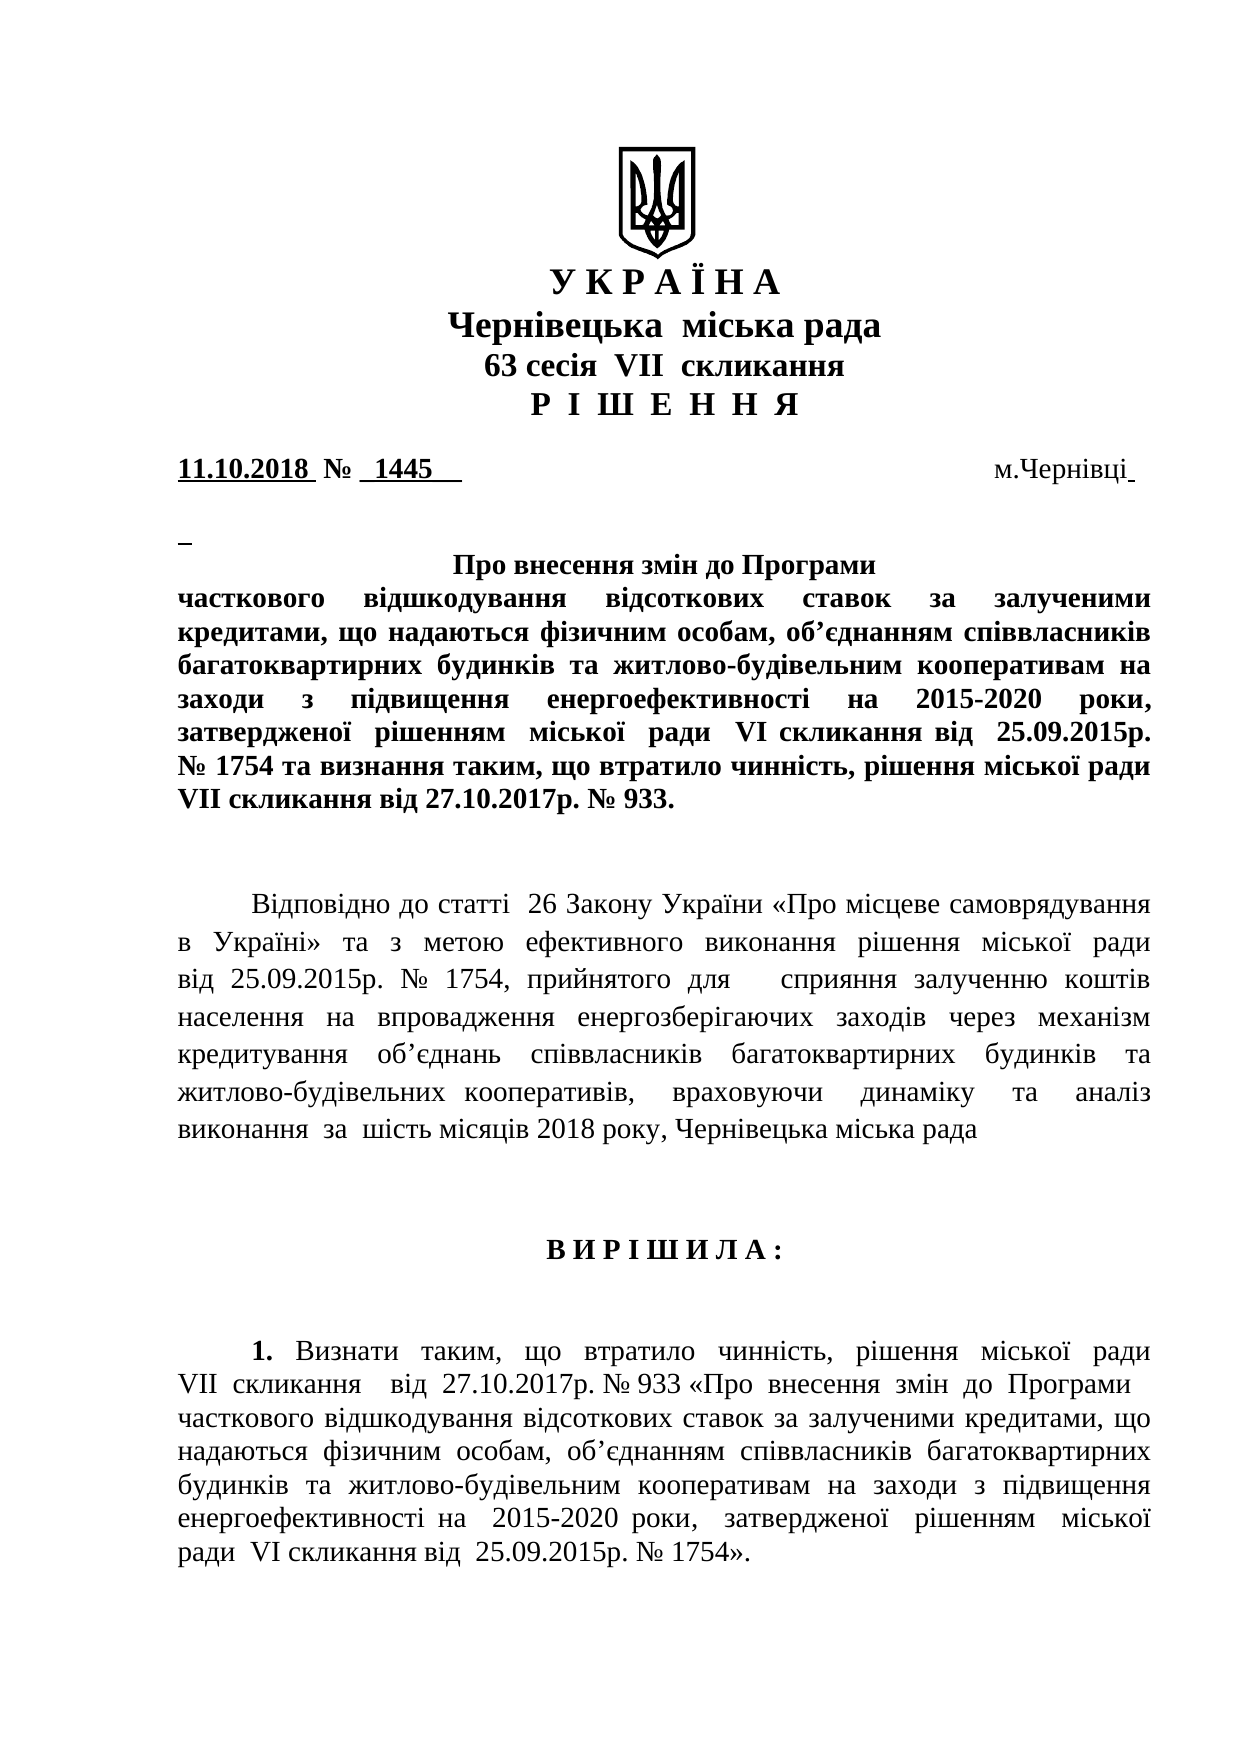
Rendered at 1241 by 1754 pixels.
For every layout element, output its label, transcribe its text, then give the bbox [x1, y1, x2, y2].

text 11.10.2018 № _1445__ м.Чернівці [177, 451, 1152, 484]
text 1. Визнати таким, що втратило чинність, рішення міської ради VII скликання від 27.10.2017р. № 933 «Про внесення змін до Програми [177, 1333, 1152, 1400]
text часткового відшкодування відсоткових ставок за залученими кредитами, що надаються фізичним особам, об’єднанням співвласників багатоквартирних будинків та житлово-будівельним кооперативам на заходи з підвищення енергоефективності на 2015-2020 роки, затвердженої рішенням міської ради VI скликання від 25.09.2015р. № 1754 та визнання таким, що втратило чинність, рішення міської ради VII скликання від 27.10.2017р. № 933. [177, 580, 1152, 815]
text часткового відшкодування відсоткових ставок за залученими кредитами, що надаються фізичним особам, об’єднанням співвласників багатоквартирних будинків та житлово-будівельним кооперативам на заходи з підвищення енергоефективності на 2015-2020 роки, затвердженої рішенням міської ради VI скликання від 25.09.2015р. № 1754». [177, 1400, 1152, 1568]
text Відповідно до статті 26 Закону України «Про місцеве самоврядування в Україні» та з метою ефективного виконання рішення міської ради від 25.09.2015р. № 1754, прийнятого для сприяння залученню коштів населення на впровадження енергозберігаючих заходів через механізм кредитування об’єднань співвласників багатоквартирних будинків та житлово-будівельних кооперативів, враховуючи динаміку та аналіз виконання за шість місяців 2018 року, Чернівецька міська рада [177, 882, 1152, 1145]
text У К Р А Ї Н А [177, 259, 1152, 302]
text Про внесення змін до Програми [177, 547, 1152, 580]
text В И Р І Ш И Л А : [177, 1232, 1152, 1266]
subtitle Р І Ш Е Н Н Я [177, 384, 1152, 422]
text Чернівецька міська рада [177, 302, 1152, 346]
text 63 сесія VІІ скликання [177, 346, 1152, 384]
